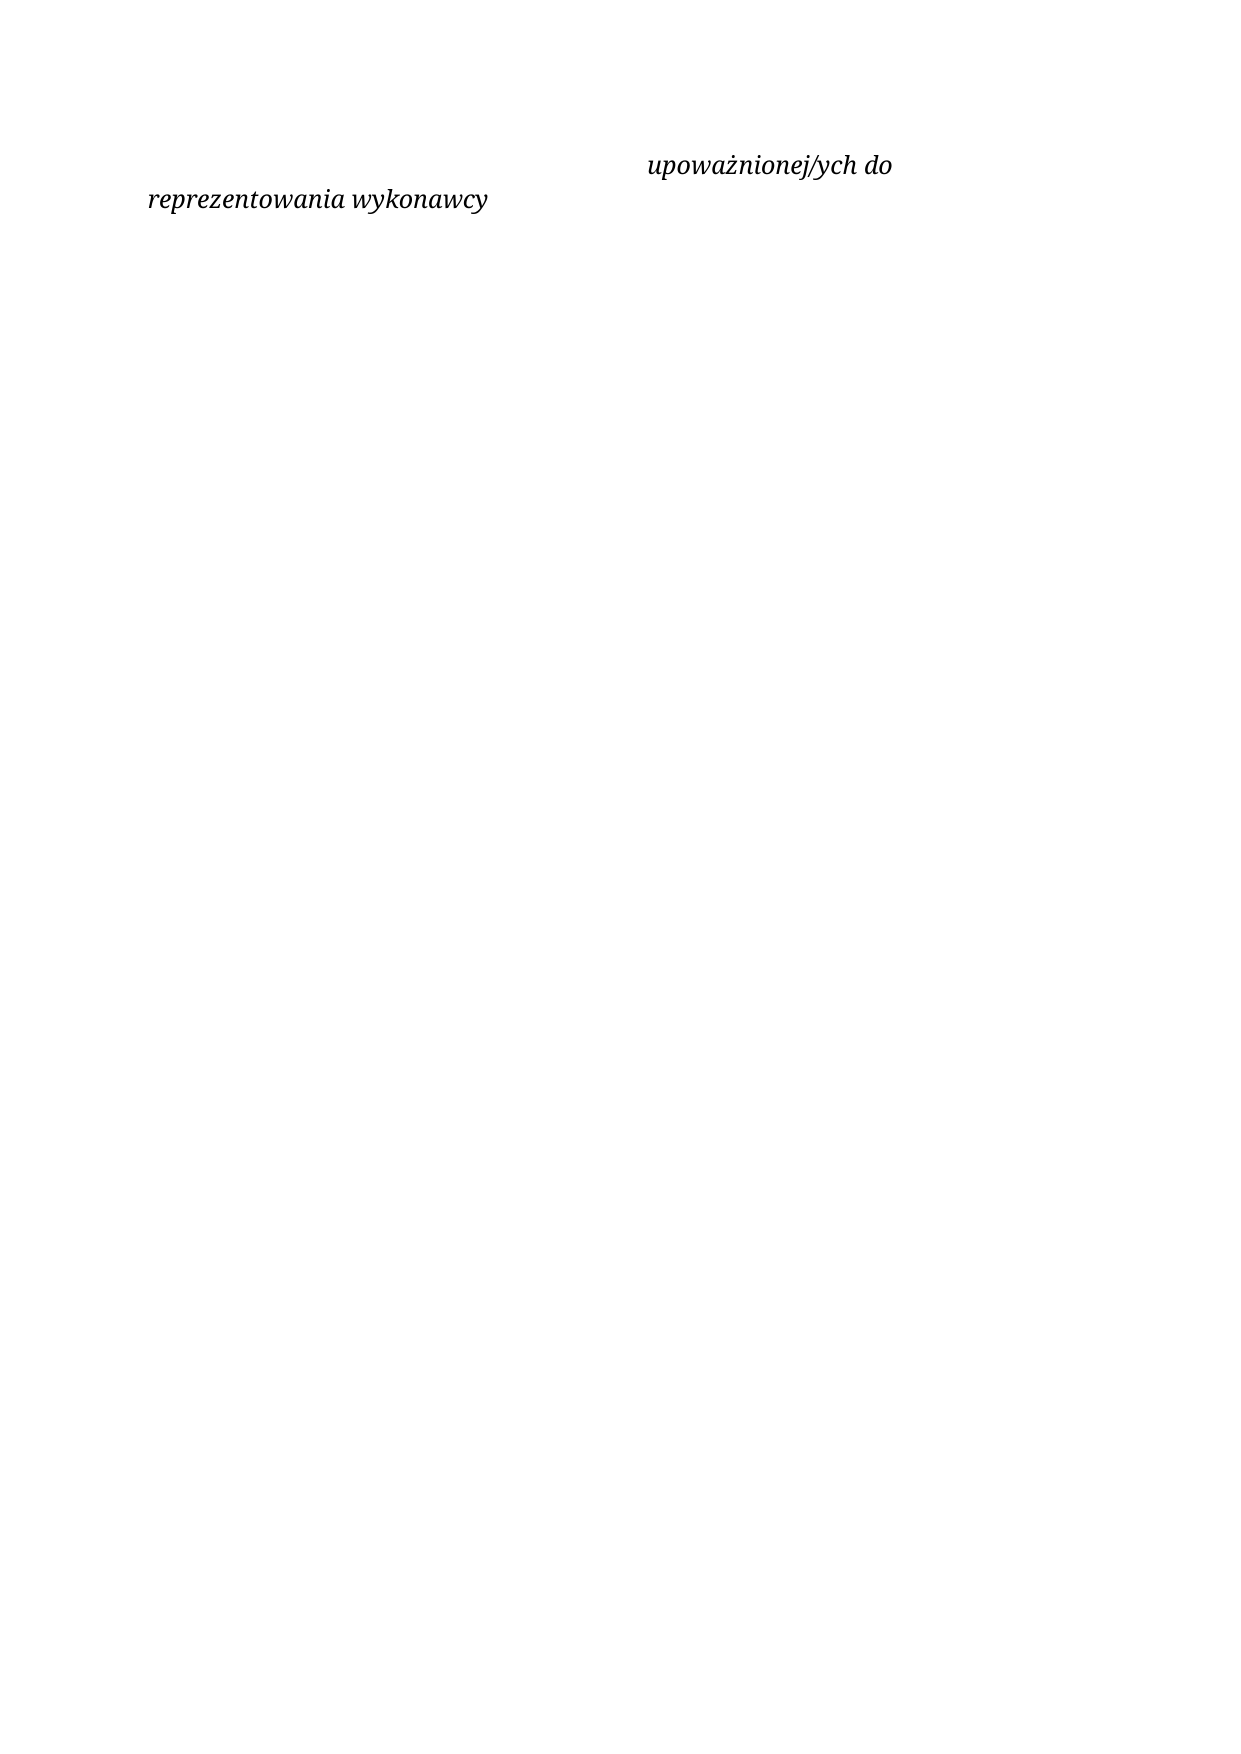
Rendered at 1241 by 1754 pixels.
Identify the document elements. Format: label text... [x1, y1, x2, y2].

text upoważnionej/ych do reprezentowania wykonawcy [148, 148, 1093, 216]
